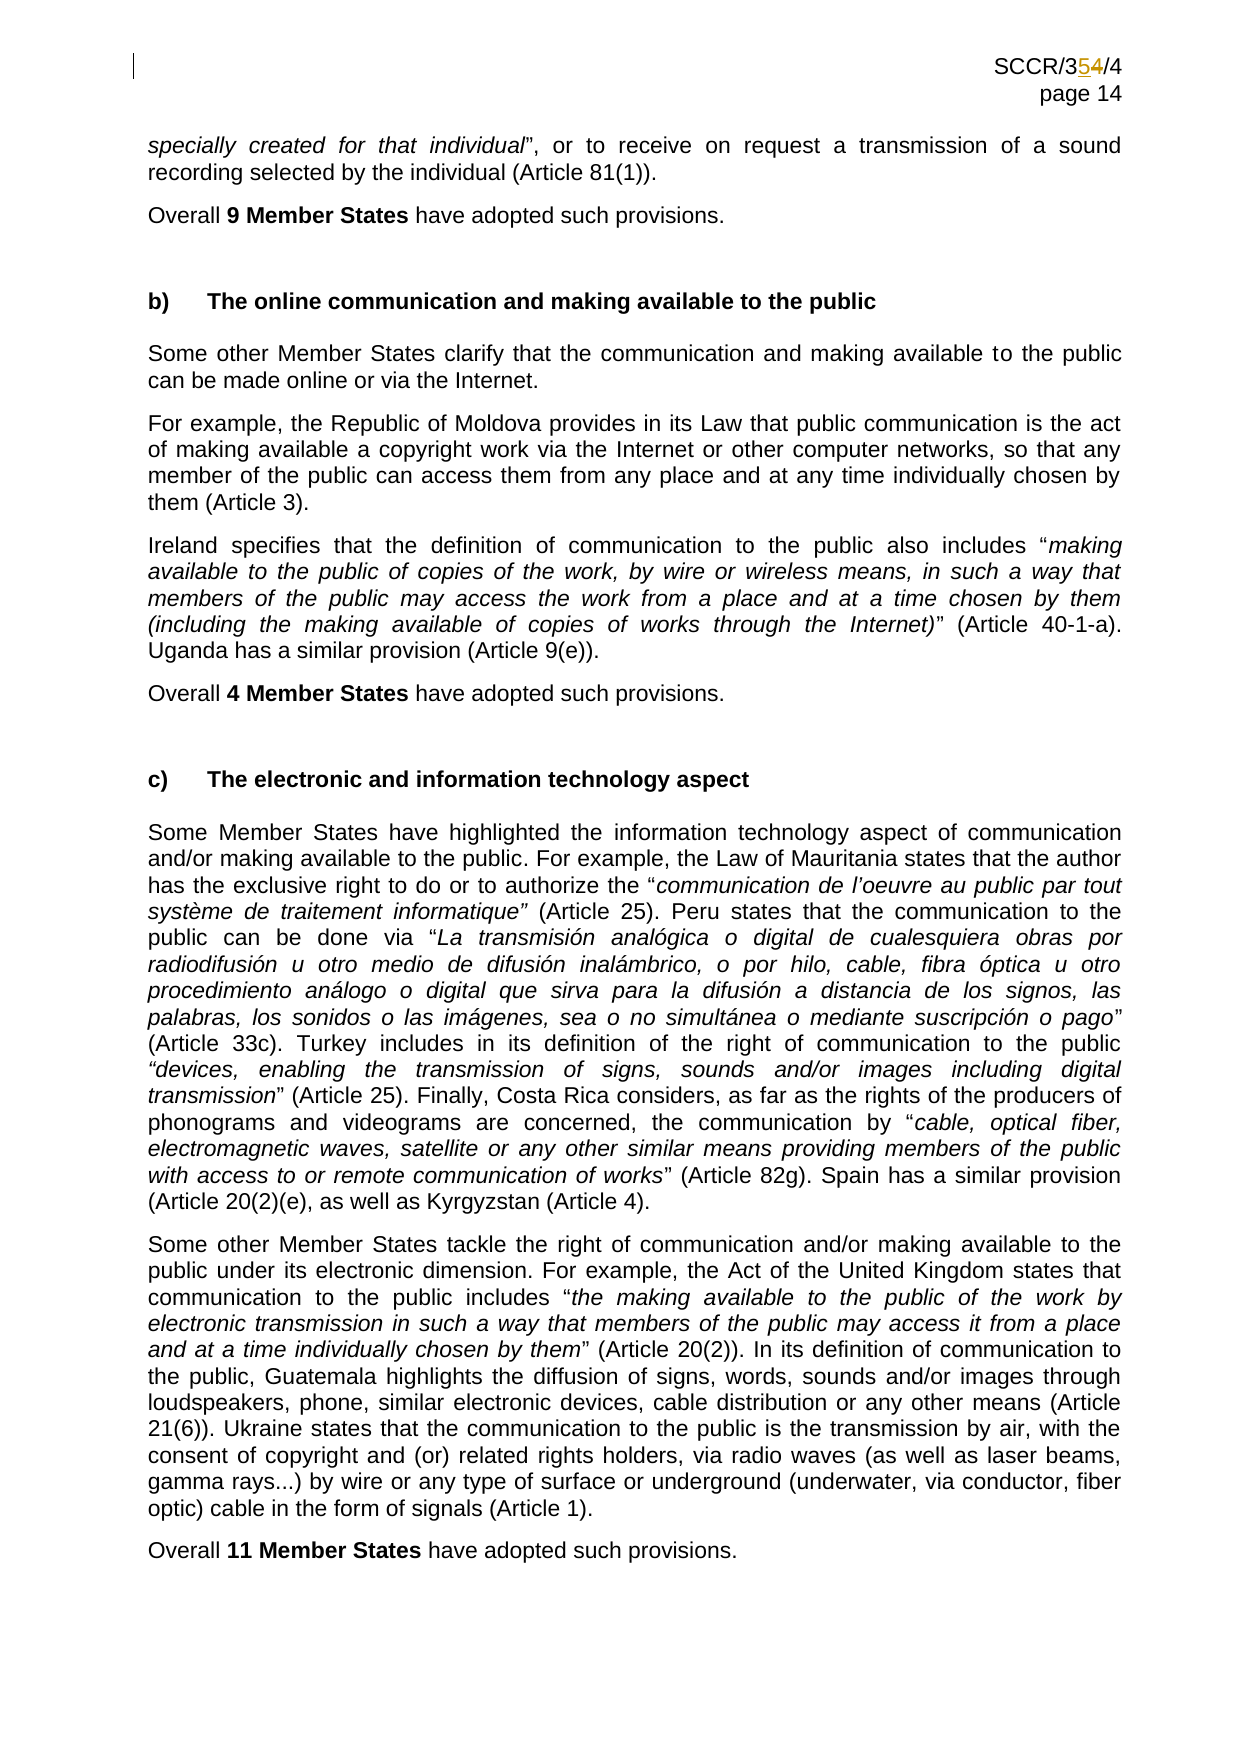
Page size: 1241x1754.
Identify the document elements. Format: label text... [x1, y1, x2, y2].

subtitle b) The online communication and making available to the public [148, 288, 1122, 314]
text Some Member States have highlighted the information technology aspect of communication and/or making available to the public. For example, the Law of Mauritania states that the author has the exclusive right to do or to authorize the “communication de l’oeuvre au public par tout système de traitement informatique” (Article 25). Peru states that the communication to the public can be done via “La transmisión analógica o digital de cualesquiera obras por radiodifusión u otro medio de difusión inalámbrico, o por hilo, cable, fibra óptica u otro procedimiento análogo o digital que sirva para la difusión a distancia de los signos, las palabras, los sonidos o las imágenes, sea o no simultánea o mediante suscripción o pago” (Article 33c). Turkey includes in its definition of the right of communication to the public “devices, enabling the transmission of signs, sounds and/or images including digital transmission” (Article 25). Finally, Costa Rica considers, as far as the rights of the producers of phonograms and videograms are concerned, the communication by “cable, optical fiber, electromagnetic waves, satellite or any other similar means providing members of the public with access to or remote communication of works” (Article 82g). Spain has a similar provision (Article 20(2)(e), as well as Kyrgyzstan (Article 4). [148, 819, 1122, 1214]
text Overall 4 Member States have adopted such provisions. [148, 680, 1122, 707]
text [148, 132, 1122, 185]
text Ireland specifies that the definition of communication to the public also includes “making available to the public of copies of the work, by wire or wireless means, in such a way that members of the public may access the work from a place and at a time chosen by them (including the making available of copies of works through the Internet)” (Article 40-1-a). Uganda has a similar provision (Article 9(e)). [148, 532, 1122, 663]
subtitle c) The electronic and information technology aspect [148, 766, 1122, 793]
text Overall 9 Member States have adopted such provisions. [148, 202, 1122, 228]
text For example, the Republic of Moldova provides in its Law that public communication is the act of making available a copyright work via the Internet or other computer networks, so that any member of the public can access them from any place and at any time individually chosen by them (Article 3). [148, 410, 1122, 515]
text Some other Member States clarify that the communication and making available to the public can be made online or via the Internet. [148, 340, 1122, 393]
text Overall 11 Member States have adopted such provisions. [148, 1537, 1122, 1564]
text Some other Member States tackle the right of communication and/or making available to the public under its electronic dimension. For example, the Act of the United Kingdom states that communication to the public includes “the making available to the public of the work by electronic transmission in such a way that members of the public may access it from a place and at a time individually chosen by them” (Article 20(2)). In its definition of communication to the public, Guatemala highlights the diffusion of signs, words, sounds and/or images through loudspeakers, phone, similar electronic devices, cable distribution or any other means (Article 21(6)). Ukraine states that the communication to the public is the transmission by air, with the consent of copyright and (or) related rights holders, via radio waves (as well as laser beams, gamma rays...) by wire or any type of surface or underground (underwater, via conductor, fiber optic) cable in the form of signals (Article 1). [148, 1231, 1122, 1521]
